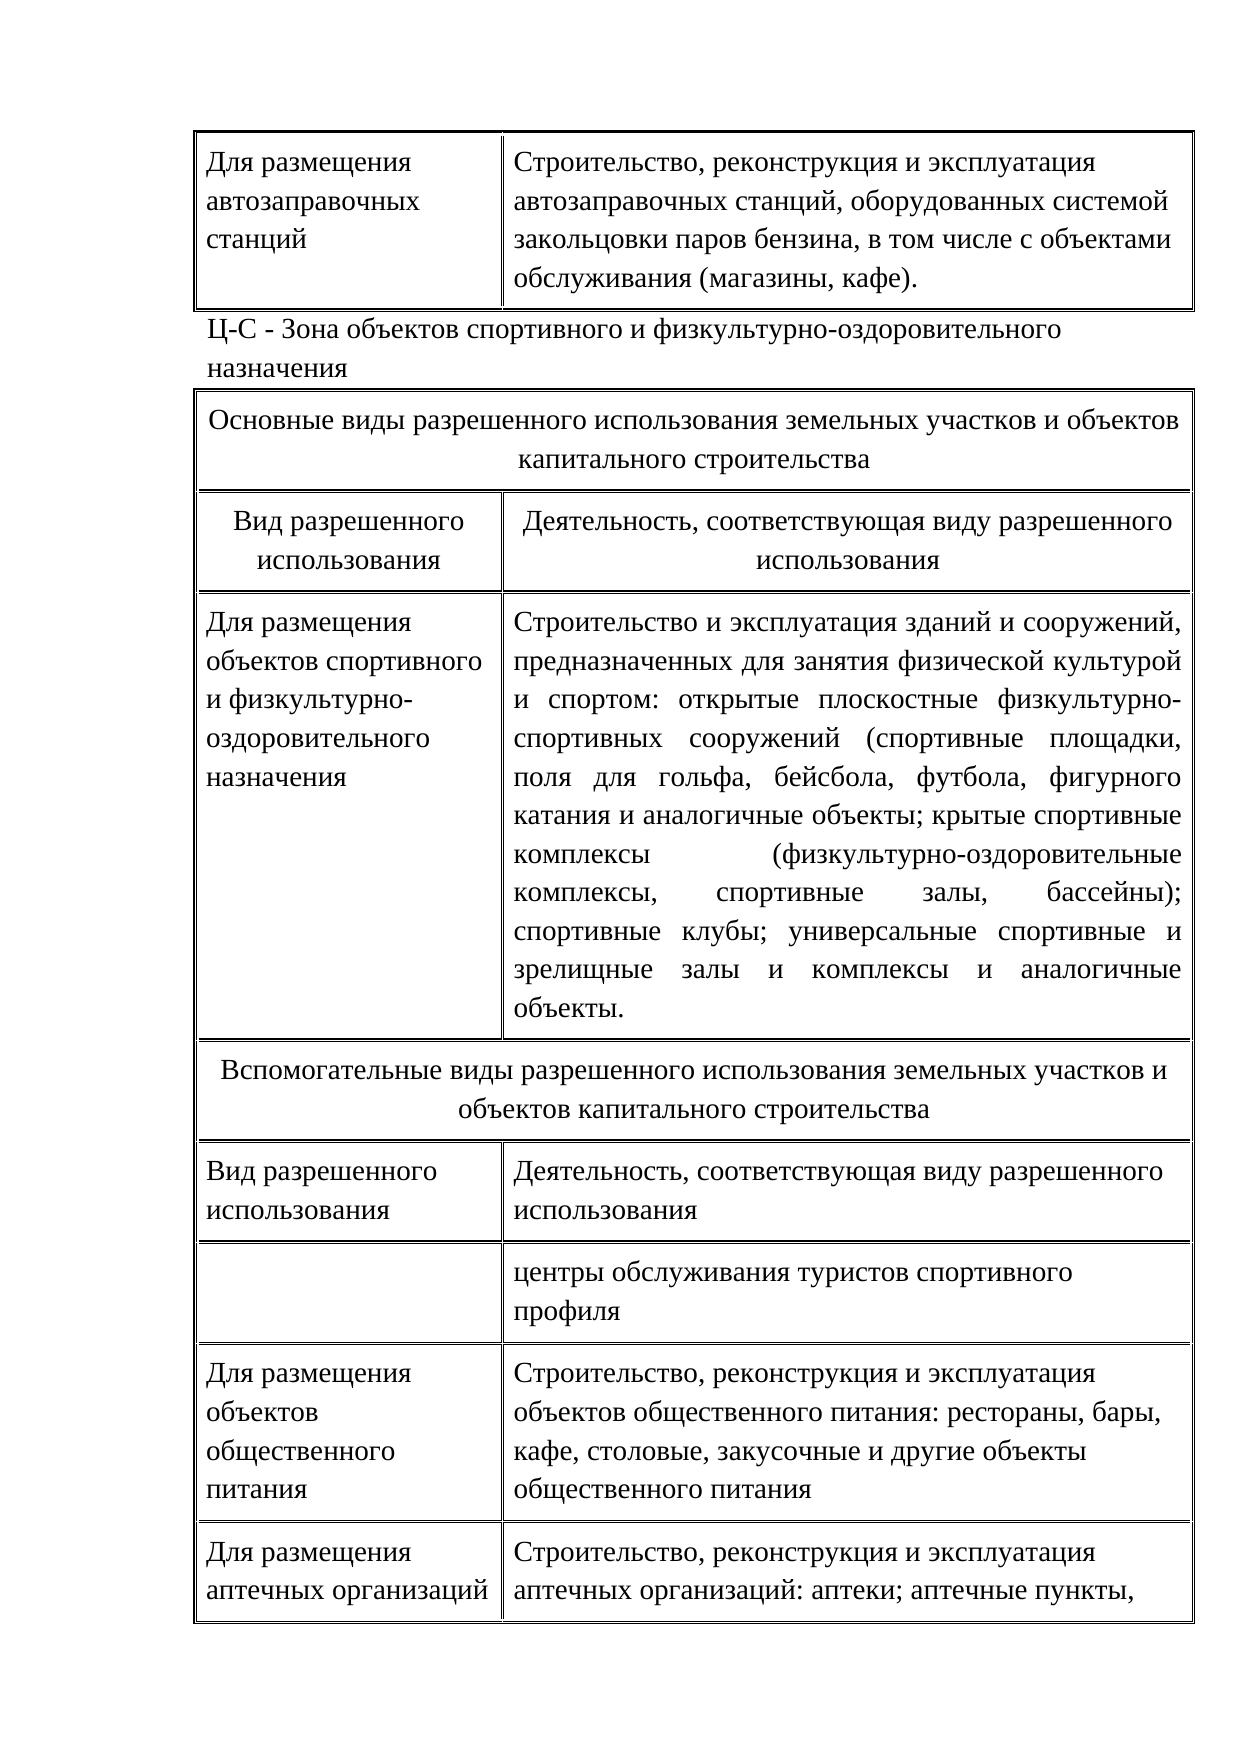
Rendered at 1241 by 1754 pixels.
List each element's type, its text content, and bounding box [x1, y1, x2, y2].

table_cell Для размещения объектов общественного питания [197, 1341, 501, 1519]
table_cell Строительство, реконструкция и эксплуатация автозаправочных станций, оборудованных системой закольцовки паров бензина, в том числе с объектами обслуживания (магазины, кафе). [503, 133, 1192, 308]
table_cell Строительство и эксплуатация зданий и сооружений, предназначенных для занятия физической культурой и спортом: открытые плоскостные физкультурно-спортивных сооружений (спортивные площадки, поля для гольфа, бейсбола, футбола, фигурного катания и аналогичные объекты; крытые спортивные комплексы (физкультурно-оздоровительные комплексы, спортивные залы, бассейны); спортивные клубы; универсальные спортивные и зрелищные залы и комплексы и аналогичные объекты. [504, 590, 1192, 1038]
table_cell Деятельность, соответствующая виду разрешенного использования [504, 1139, 1192, 1240]
table_cell Для размещения автозаправочных станций [197, 133, 502, 308]
table_cell Строительство, реконструкция и эксплуатация объектов общественного питания: рестораны, бары, кафе, столовые, закусочные и другие объекты общественного питания [504, 1341, 1192, 1519]
table_cell Вид разрешенного использования [197, 1139, 501, 1240]
table_cell Деятельность, соответствующая виду разрешенного использования [504, 489, 1192, 590]
table_cell Вид разрешенного использования [197, 489, 501, 590]
table_cell Для размещения объектов спортивного и физкультурно-оздоровительного назначения [197, 590, 501, 1038]
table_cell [503, 1520, 1192, 1621]
table_header Основные виды разрешенного использования земельных участков и объектов капитального строительства [197, 392, 1192, 489]
table_cell Вспомогательные виды разрешенного использования земельных участков и объектов капитального строительства [197, 1038, 1192, 1139]
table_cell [197, 1520, 502, 1621]
table_cell [197, 1240, 501, 1341]
text Ц-С - Зона объектов спортивного и физкультурно-оздоровительного назначения [207, 312, 1181, 383]
table_cell центры обслуживания туристов спортивного профиля [504, 1240, 1192, 1341]
